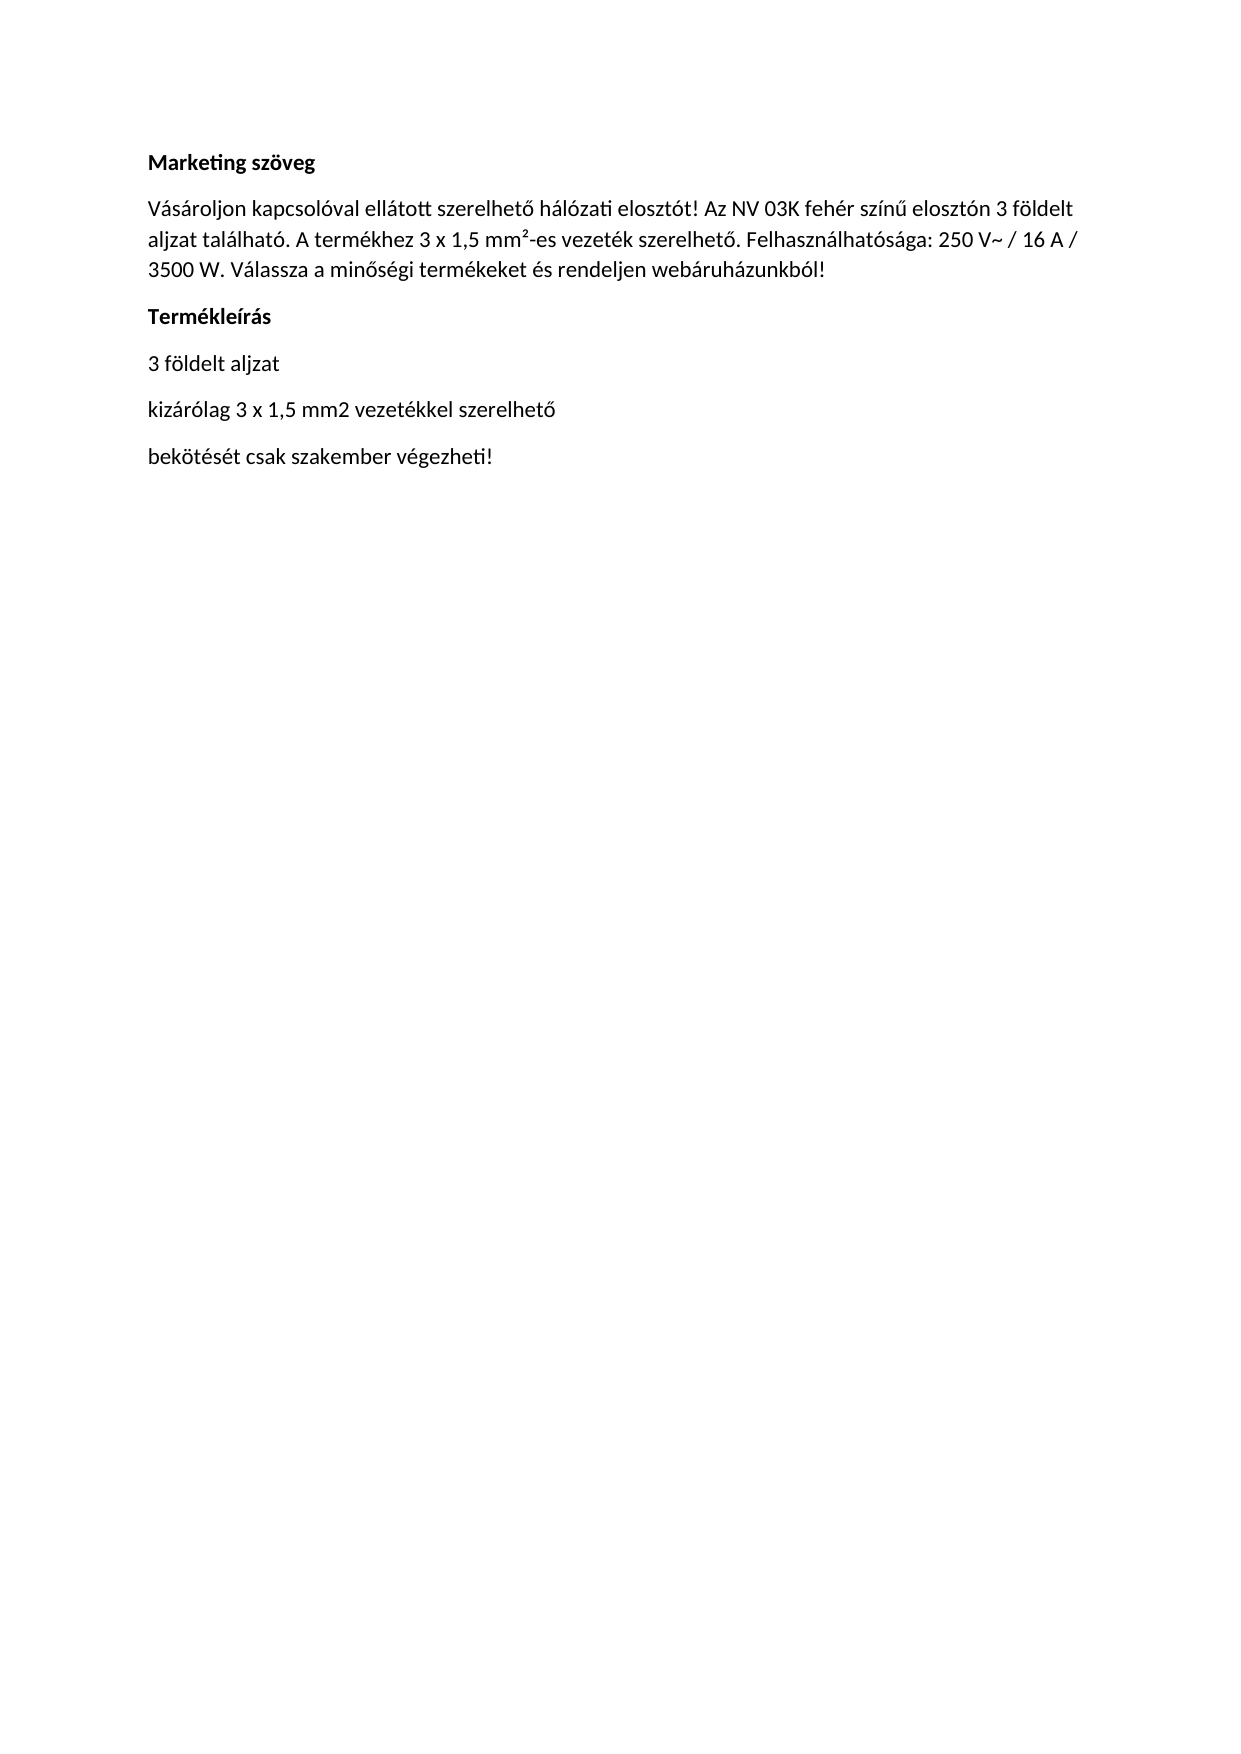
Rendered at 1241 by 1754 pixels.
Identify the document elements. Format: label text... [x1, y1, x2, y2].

text Termékleírás [148, 302, 1093, 330]
text bekötését csak szakember végezheti! [148, 442, 1093, 470]
text Marketing szöveg [148, 148, 1093, 176]
text Vásároljon kapcsolóval ellátott szerelhető hálózati elosztót! Az NV 03K fehér színű elosztón 3 földelt aljzat található. A termékhez 3 x 1,5 mm²-es vezeték szerelhető. Felhasználhatósága: 250 V~ / 16 A / 3500 W. Válassza a minőségi termékeket és rendeljen webáruházunkból! [148, 194, 1093, 283]
text 3 földelt aljzat [148, 349, 1093, 377]
text kizárólag 3 x 1,5 mm2 vezetékkel szerelhető [148, 396, 1093, 423]
